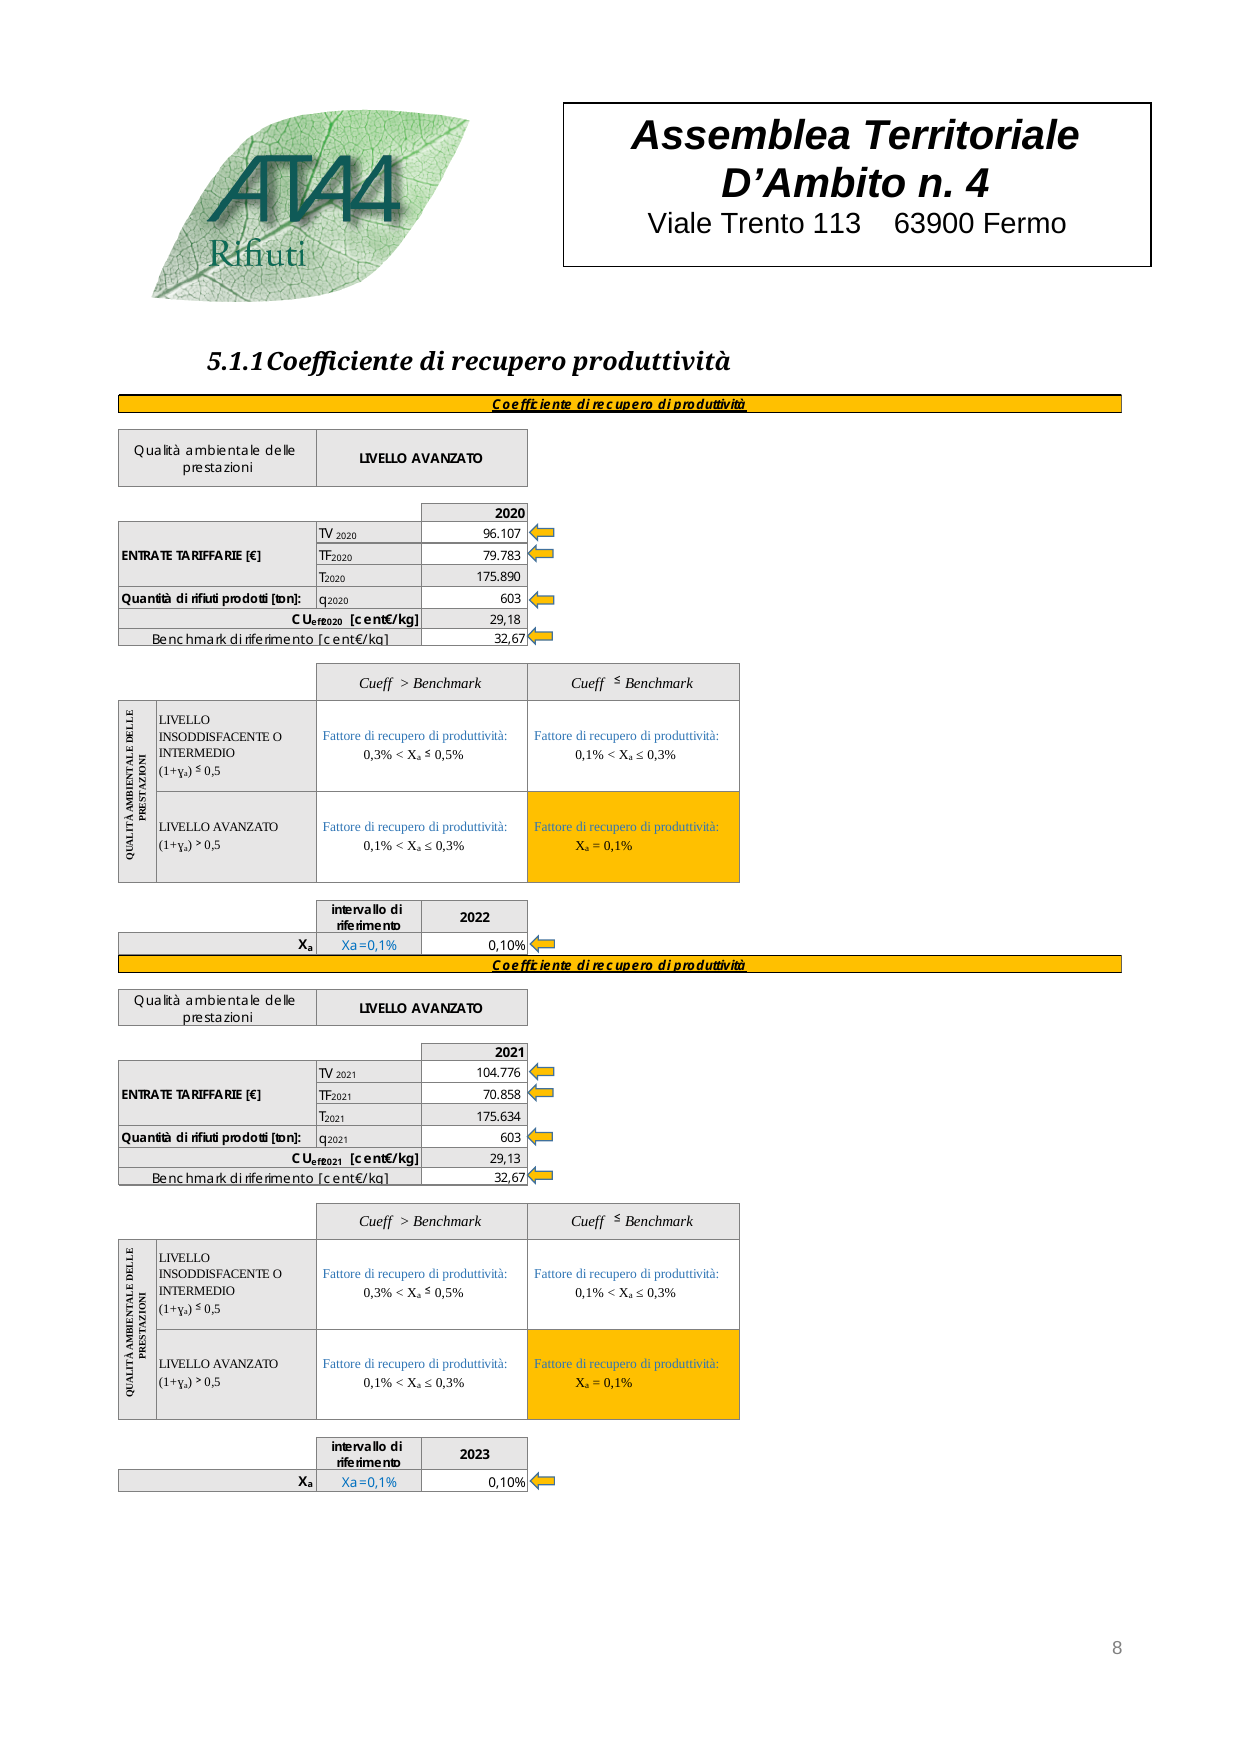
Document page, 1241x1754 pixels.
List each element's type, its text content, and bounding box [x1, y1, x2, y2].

subtitle Coefficiente di recupero produttività [193, 344, 1122, 378]
